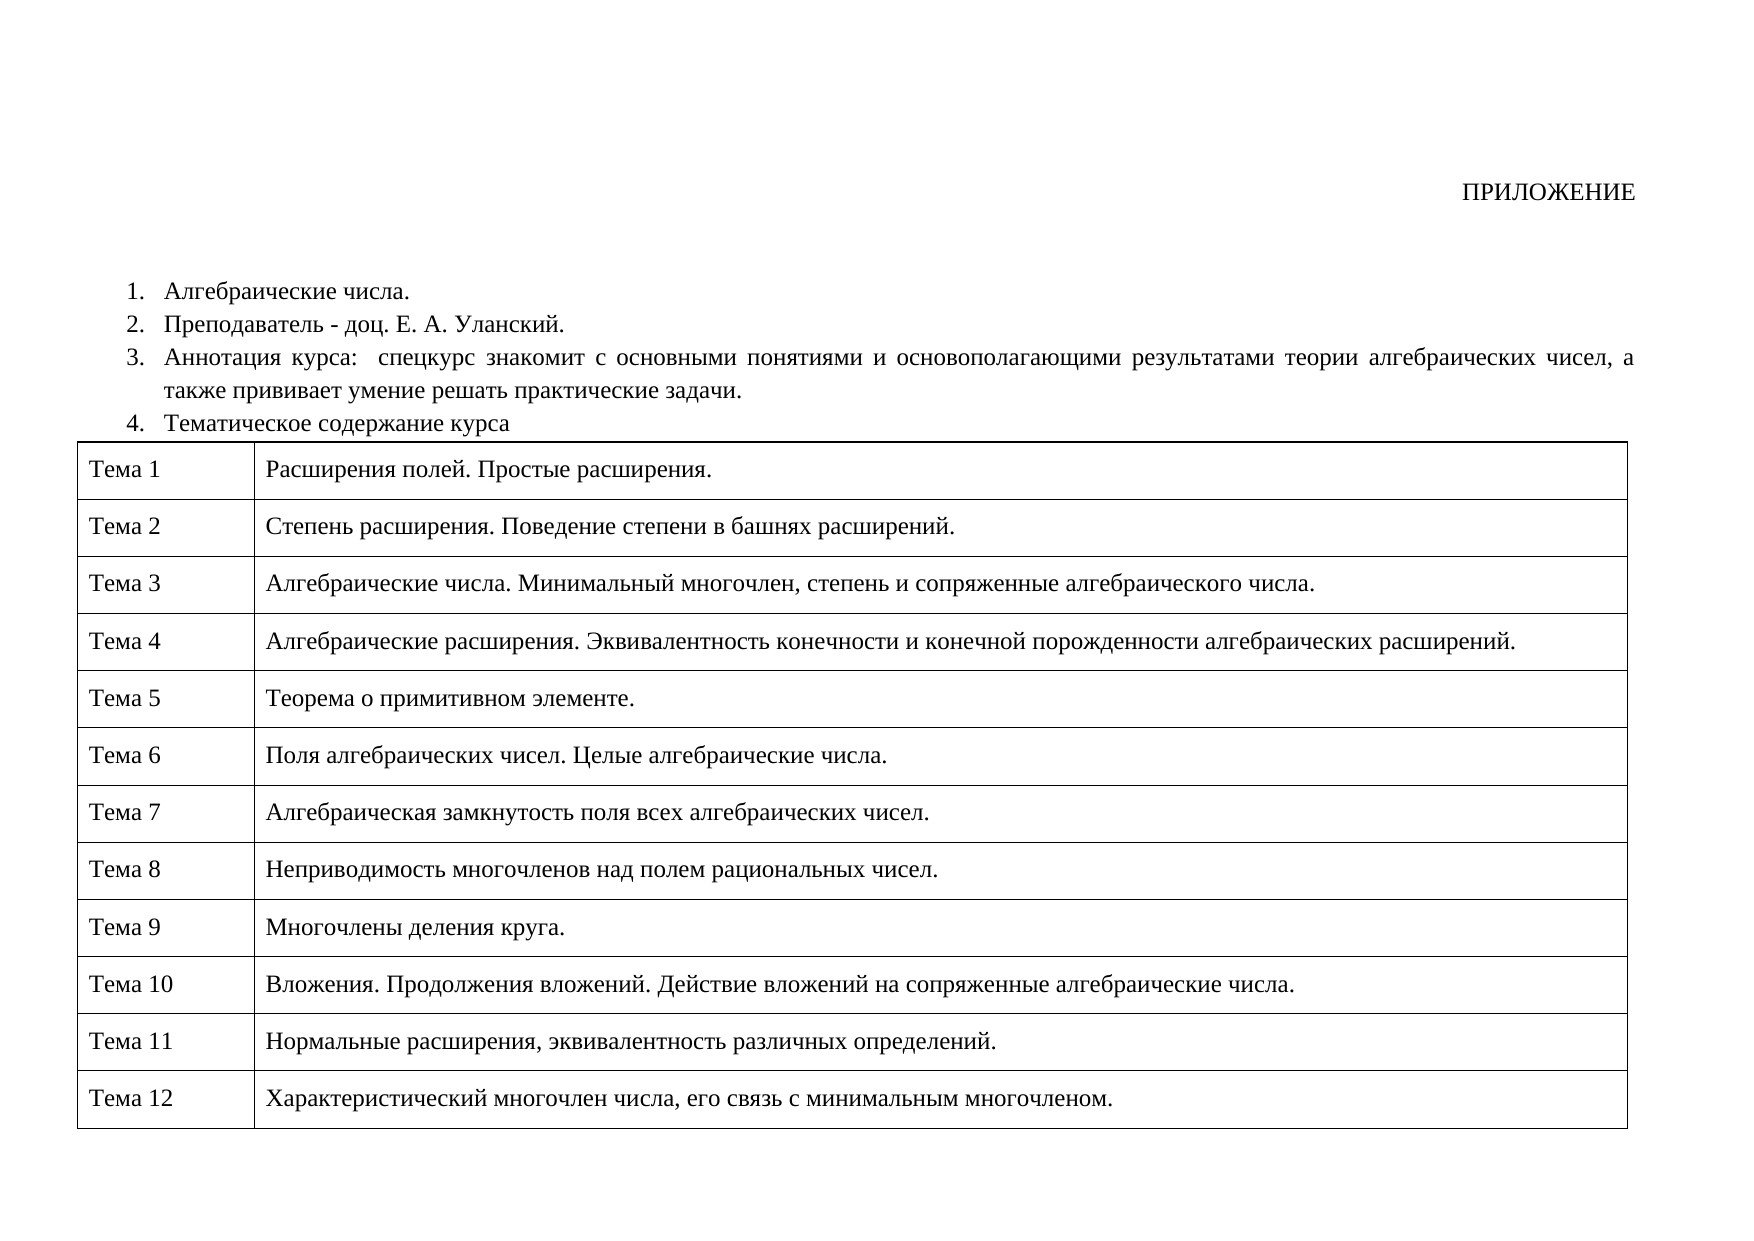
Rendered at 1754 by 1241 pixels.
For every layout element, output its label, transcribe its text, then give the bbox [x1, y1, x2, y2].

table_cell Тема 8 [78, 843, 254, 899]
table_cell Характеристический многочлен числа, его связь с минимальным многочленом. [255, 1071, 1627, 1128]
table_cell Алгебраическая замкнутость поля всех алгебраических чисел. [255, 786, 1627, 842]
table_header Расширения полей. Простые расширения. [255, 443, 1627, 498]
table_cell Неприводимость многочленов над полем рациональных чисел. [255, 843, 1627, 899]
table_cell Алгебраические расширения. Эквивалентность конечности и конечной порожденности алгебраических расширений. [255, 614, 1627, 670]
table_cell Тема 7 [78, 786, 254, 842]
table_cell Алгебраические числа. Минимальный многочлен, степень и сопряженные алгебраического числа. [255, 557, 1627, 613]
table_cell Тема 6 [78, 728, 254, 784]
table_cell Поля алгебраических чисел. Целые алгебраические числа. [255, 728, 1627, 784]
table_cell Тема 2 [78, 500, 254, 556]
table_cell Тема 3 [78, 557, 254, 613]
list Преподаватель - доц. Е. А. Уланский. [126, 309, 1636, 338]
table_cell Тема 10 [78, 957, 254, 1013]
table_header Тема 1 [78, 443, 254, 498]
table_cell Тема 5 [78, 671, 254, 727]
table_cell Степень расширения. Поведение степени в башнях расширений. [255, 500, 1627, 556]
table_cell Вложения. Продолжения вложений. Действие вложений на сопряженные алгебраические числа. [255, 957, 1627, 1013]
table_cell Тема 4 [78, 614, 254, 670]
table_cell Тема 12 [78, 1071, 254, 1128]
list Аннотация курса: спецкурс знакомит с основными понятиями и основополагающими результатами теории алгебраических чисел, а также прививает умение решать практические задачи. [126, 342, 1636, 404]
table_cell Тема 11 [78, 1014, 254, 1070]
list Тематическое содержание курса [126, 408, 1636, 437]
table_cell Нормальные расширения, эквивалентность различных определений. [255, 1014, 1627, 1070]
table_cell Многочлены деления круга. [255, 900, 1627, 956]
text ПРИЛОЖЕНИЕ [89, 177, 1636, 206]
table_cell Теорема о примитивном элементе. [255, 671, 1627, 727]
table_cell Тема 9 [78, 900, 254, 956]
list Алгебраические числа. [126, 276, 1636, 305]
